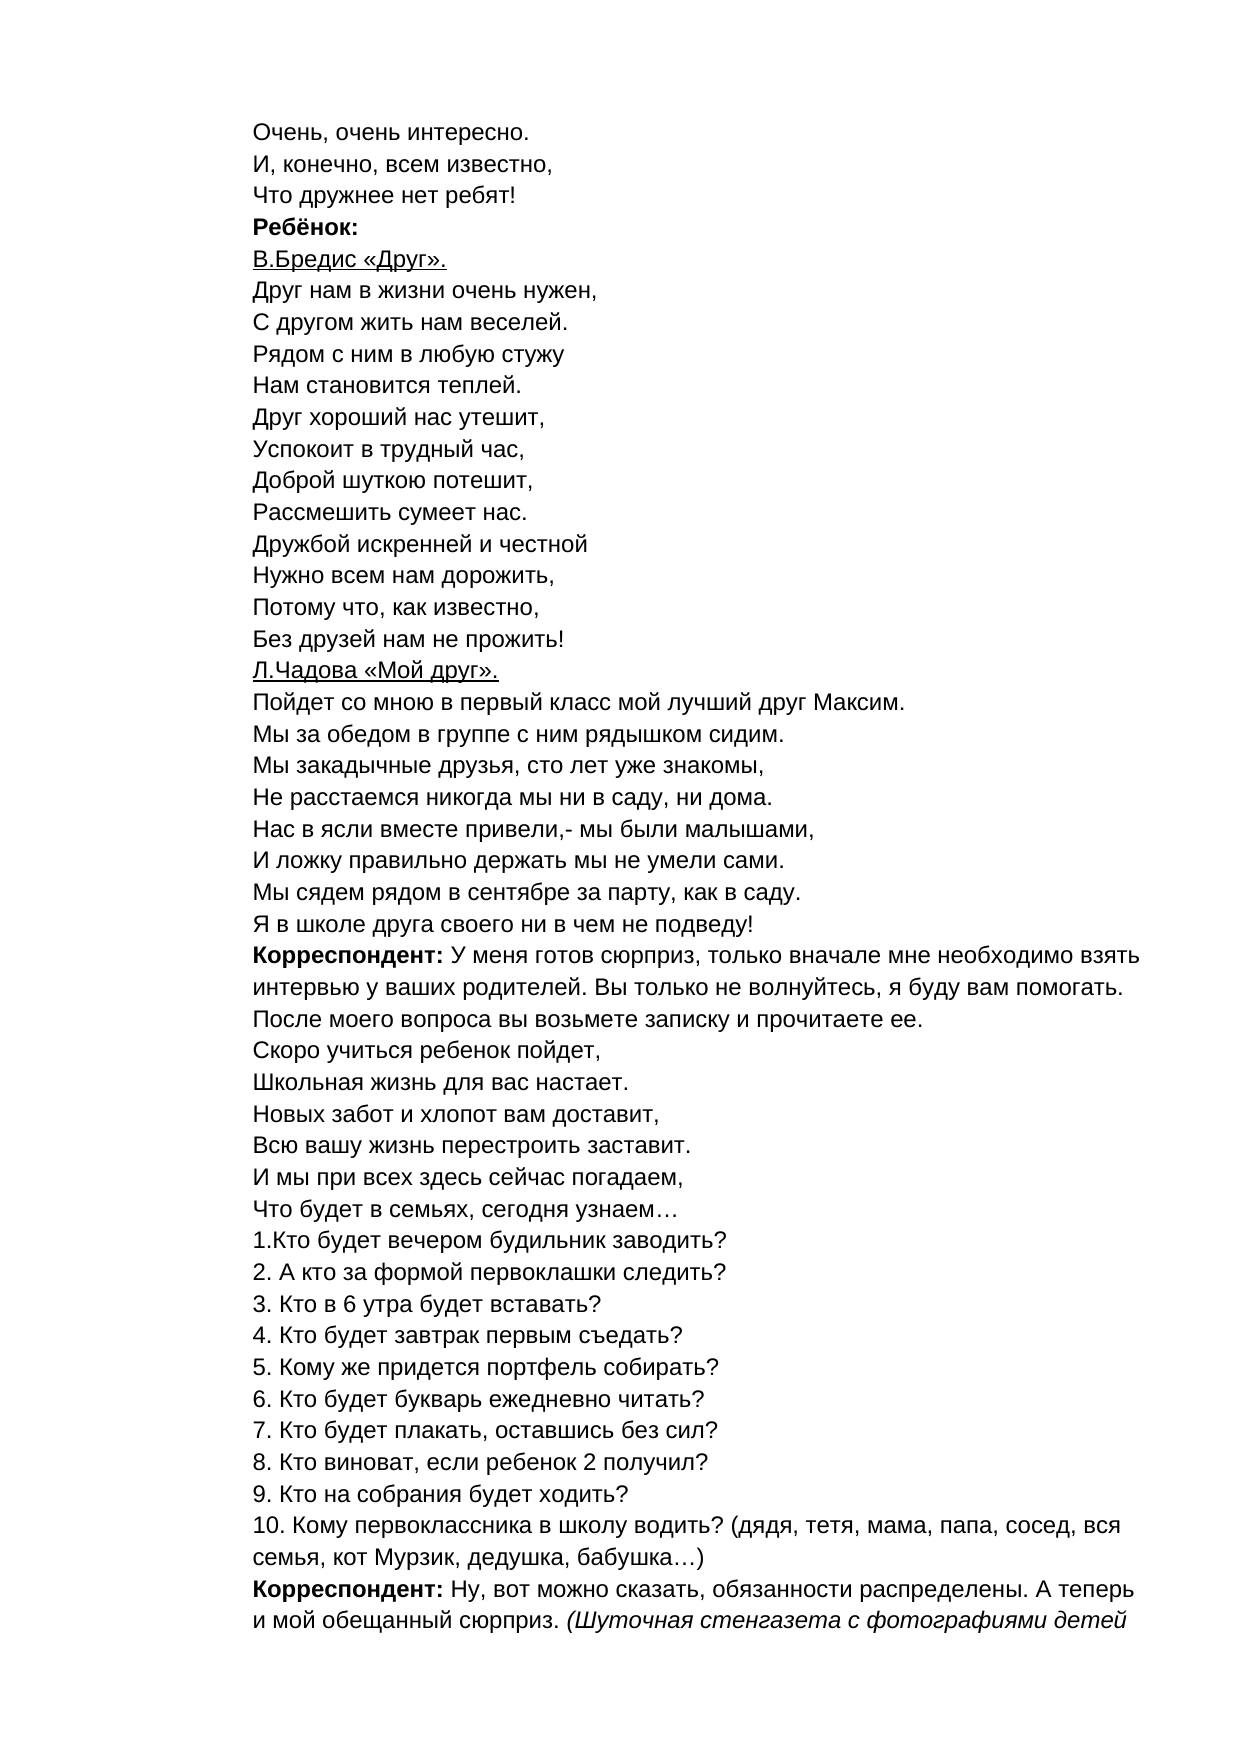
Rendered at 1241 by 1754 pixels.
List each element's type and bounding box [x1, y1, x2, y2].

list [215, 118, 1152, 1634]
